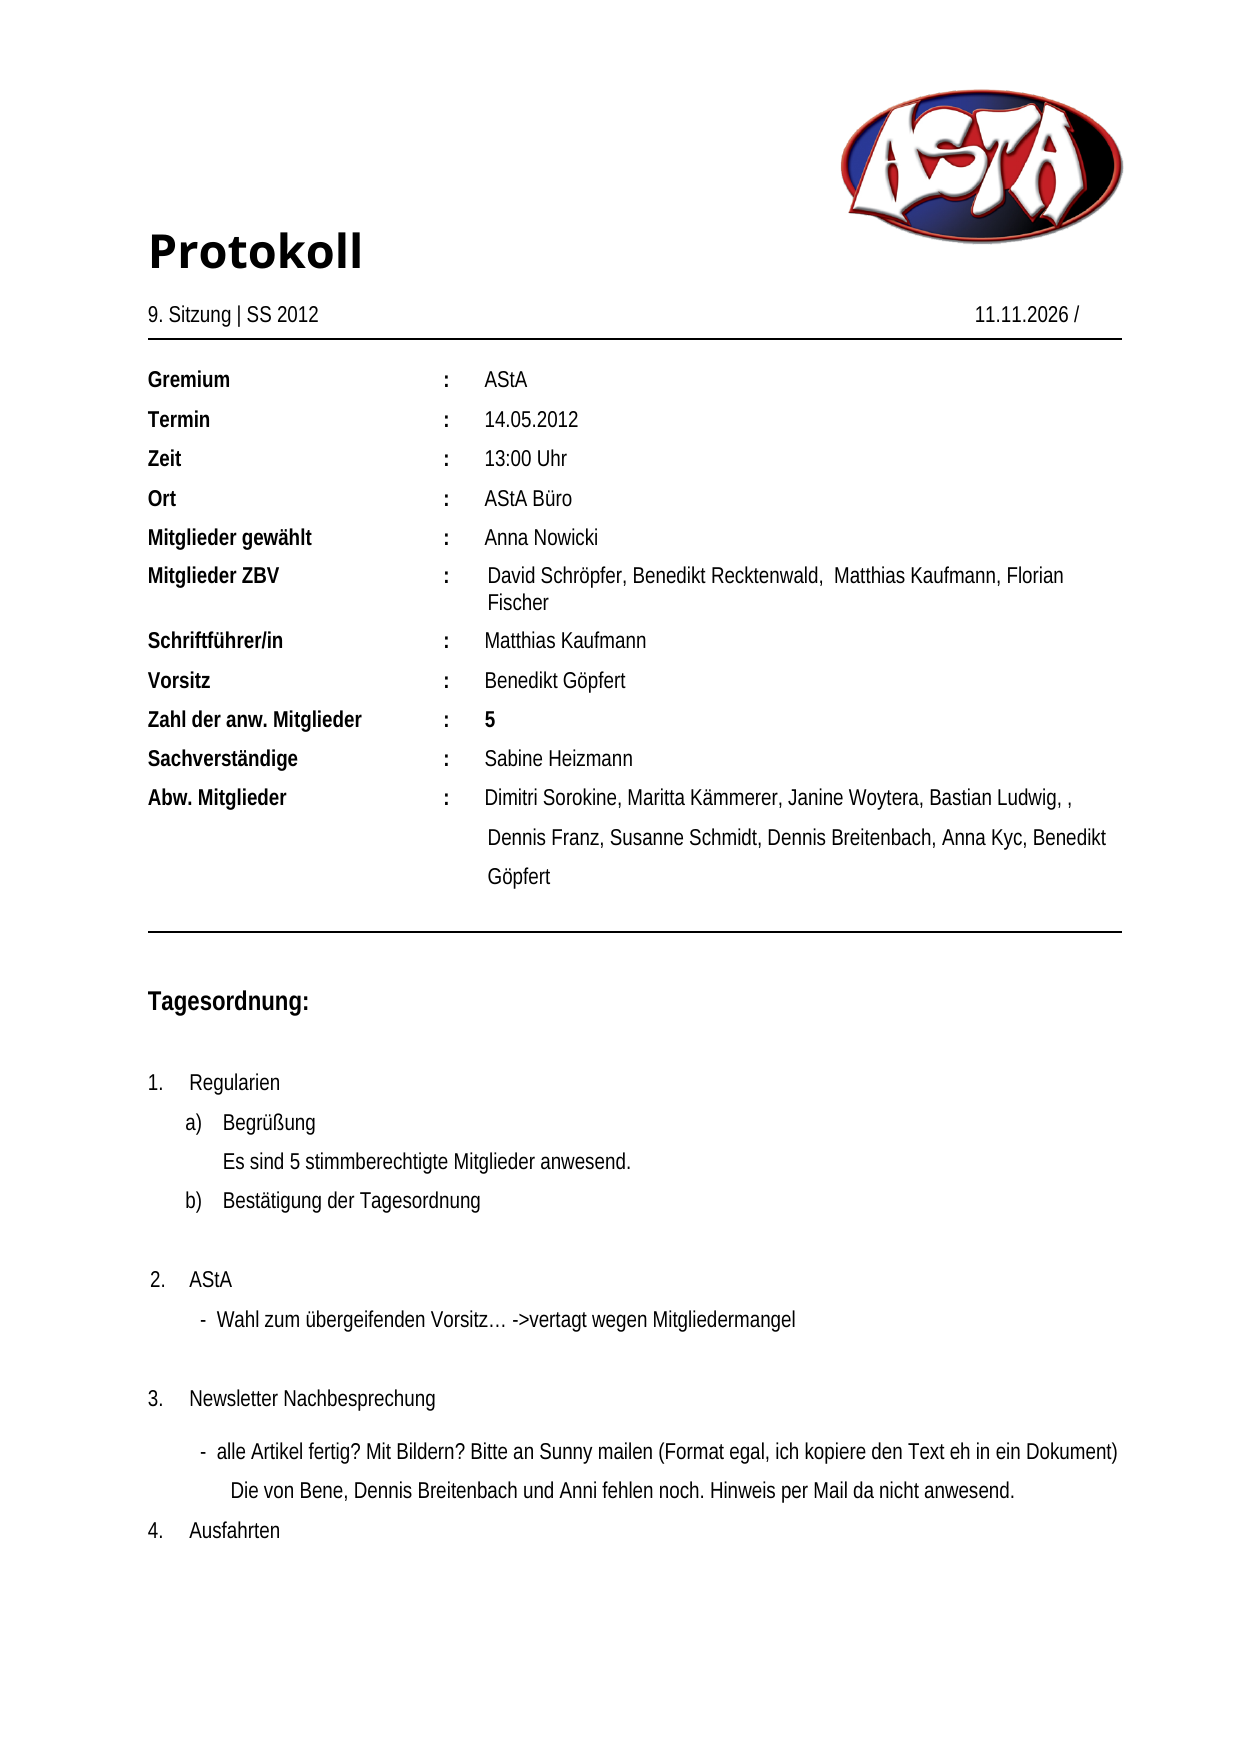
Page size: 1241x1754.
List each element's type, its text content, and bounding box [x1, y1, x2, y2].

text Gremium : AStA [148, 366, 1122, 392]
text Ort : AStA Büro [148, 484, 1122, 511]
list Regularien [148, 1069, 1122, 1095]
picture [833, 75, 1134, 266]
text - alle Artikel fertig? Mit Bildern? Bitte an Sunny mailen (Format egal, ich kopiere den Text eh in ein Dokument) [148, 1438, 1122, 1464]
text Es sind 5 stimmberechtigte Mitglieder anwesend. [223, 1148, 1122, 1174]
list Begrüßung [185, 1108, 1122, 1135]
text Schriftführer/in : Matthias Kaufmann [148, 627, 1122, 654]
text Tagesordnung: [148, 985, 1122, 1016]
list Newsletter Nachbesprechung [148, 1385, 1122, 1411]
text Die von Bene, Dennis Breitenbach und Anni fehlen noch. Hinweis per Mail da nicht anwesend. [148, 1477, 1122, 1503]
list AStA [150, 1266, 1122, 1293]
text Sachverständige : Sabine Heizmann [148, 745, 1122, 772]
text - Wahl zum übergeifenden Vorsitz… ->vertagt wegen Mitgliedermangel [148, 1306, 1122, 1332]
text Protokoll [148, 218, 1122, 282]
text Mitglieder gewählt : Anna Nowicki [148, 523, 1122, 550]
list Bestätigung der Tagesordnung [185, 1187, 1122, 1214]
text Abw. Mitglieder : Dimitri Sorokine, Maritta Kämmerer, Janine Woytera, Bastian Ludwig, , Dennis Franz, Susanne Schmidt, Dennis Breitenbach, Anna Kyc, Benedikt Göpfert [148, 784, 1122, 889]
text 9. Sitzung | SS 2012 14.05.2012 / [148, 301, 1122, 327]
text Zahl der anw. Mitglieder : 5 [148, 706, 1122, 733]
text Vorsitz : Benedikt Göpfert [148, 667, 1122, 693]
text Termin : 14.05.2012 [148, 406, 1122, 432]
text Zeit : 13:00 Uhr [148, 445, 1122, 471]
text Mitglieder ZBV : David Schröpfer, Benedikt Recktenwald, Matthias Kaufmann, Florian Fischer [148, 562, 1122, 615]
list Ausfahrten [148, 1517, 1122, 1543]
